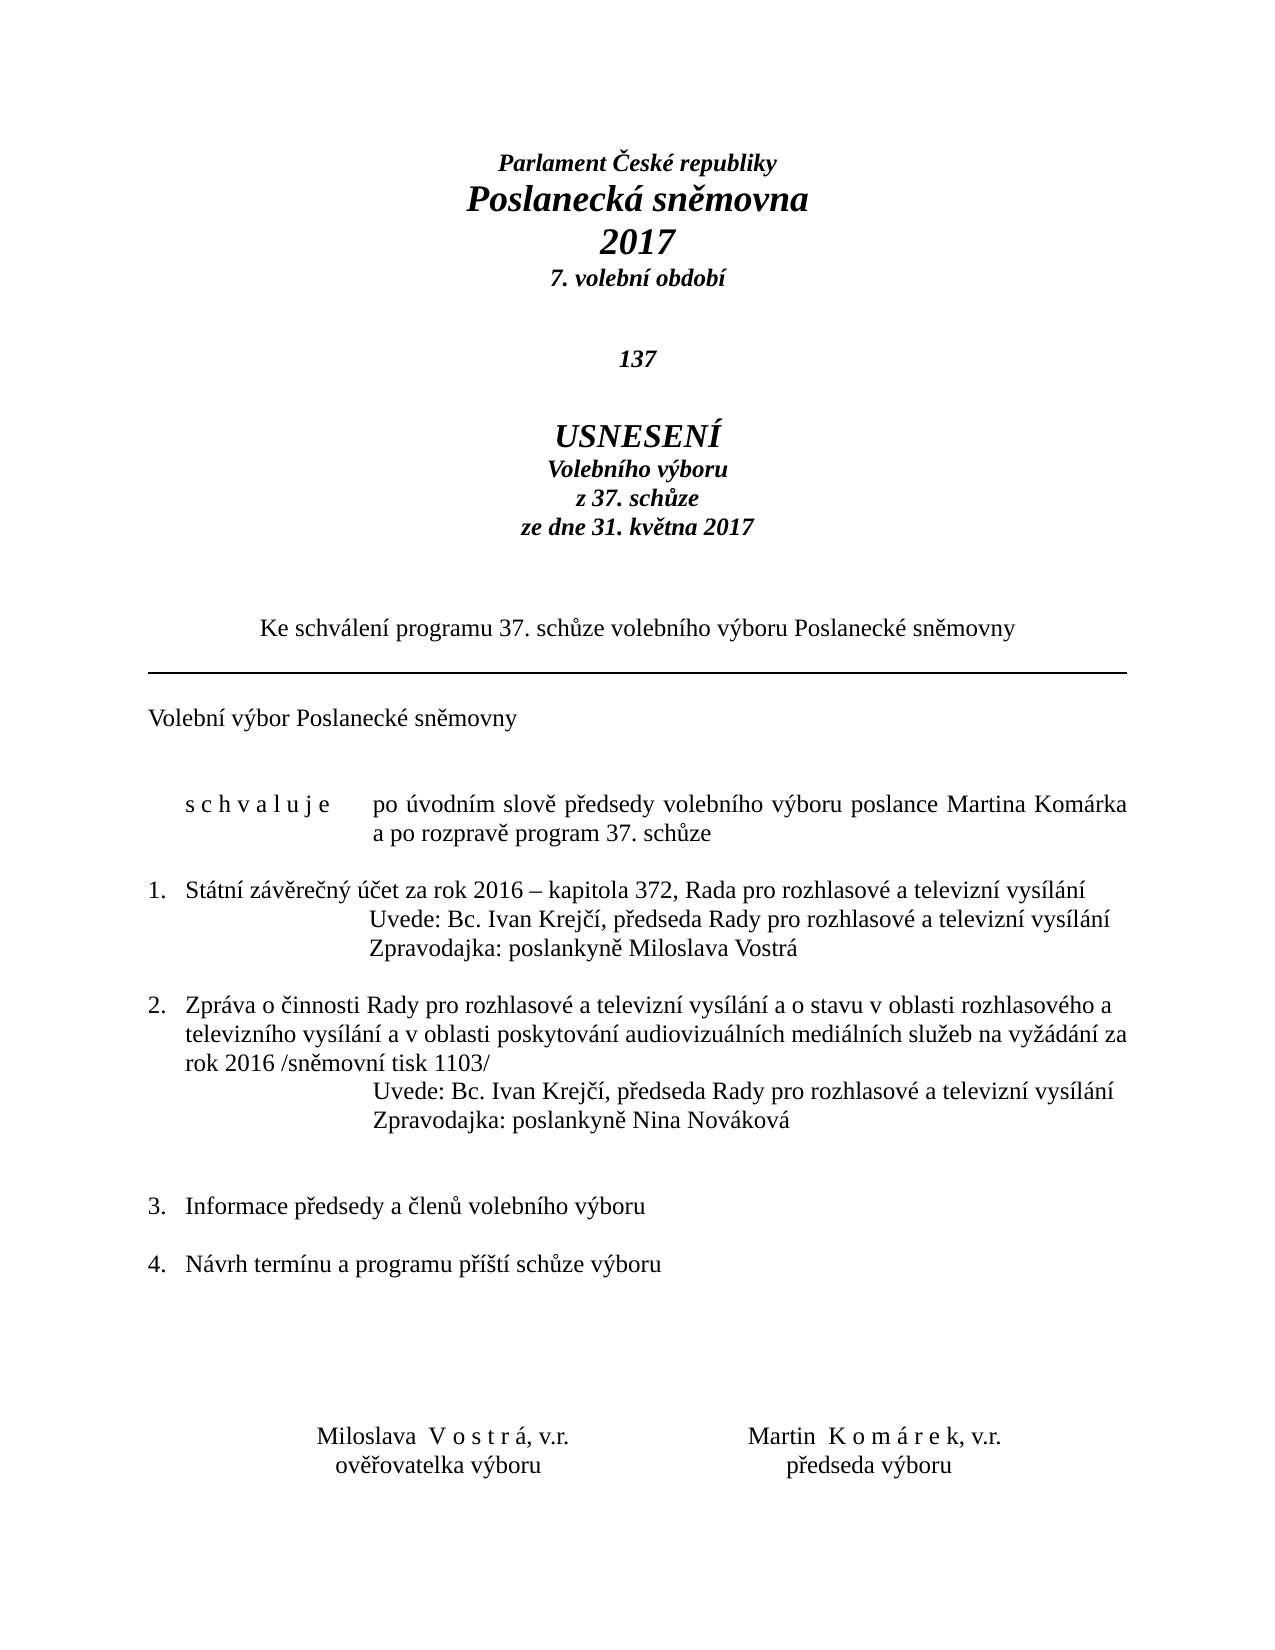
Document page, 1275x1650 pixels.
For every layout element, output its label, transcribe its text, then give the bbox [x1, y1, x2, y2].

subtitle Parlament České republiky [148, 148, 1127, 176]
text z 37. schůze [148, 483, 1127, 512]
list Návrh termínu a programu příští schůze výboru [148, 1249, 1127, 1278]
list Uvede: Bc. Ivan Krejčí, předseda Rady pro rozhlasové a televizní vysílání [373, 1076, 1127, 1105]
text 2017 [148, 219, 1127, 263]
text 7. volební období [148, 263, 1127, 291]
subtitle Ke schválení programu 37. schůze volebního výboru Poslanecké sněmovny [148, 613, 1127, 642]
list Zpráva o činnosti Rady pro rozhlasové a televizní vysílání a o stavu v oblasti rozhlasového a televizního vysílání a v oblasti poskytování audiovizuálních mediálních služeb na vyžádání za rok 2016 /sněmovní tisk 1103/ [148, 990, 1127, 1076]
subtitle s c h v a l u j e po úvodním slově předsedy volebního výboru poslance Martina Komárka a po rozpravě program 37. schůze [185, 789, 1127, 846]
list Zpravodajka: poslankyně Nina Nováková [373, 1105, 1127, 1134]
text ze dne 31. května 2017 [148, 512, 1127, 541]
list Státní závěrečný účet za rok 2016 – kapitola 372, Rada pro rozhlasové a televizní vysílání [148, 875, 1127, 904]
subtitle Poslanecká sněmovna [148, 176, 1127, 219]
list Miloslava V o s t r á, v.r. Martin K o m á r e k, v.r. [298, 1421, 1127, 1450]
list Uvede: Bc. Ivan Krejčí, předseda Rady pro rozhlasové a televizní vysílání [333, 904, 1127, 933]
text ověřovatelka výboru předseda výboru [298, 1450, 1127, 1479]
text 137 [148, 344, 1127, 373]
list Informace předsedy a členů volebního výboru [148, 1191, 1127, 1220]
list Zpravodajka: poslankyně Miloslava Vostrá [296, 933, 1127, 961]
subtitle Volební výbor Poslanecké sněmovny [148, 703, 1127, 731]
text Volebního výboru [148, 454, 1127, 483]
subtitle USNESENÍ [148, 416, 1127, 454]
